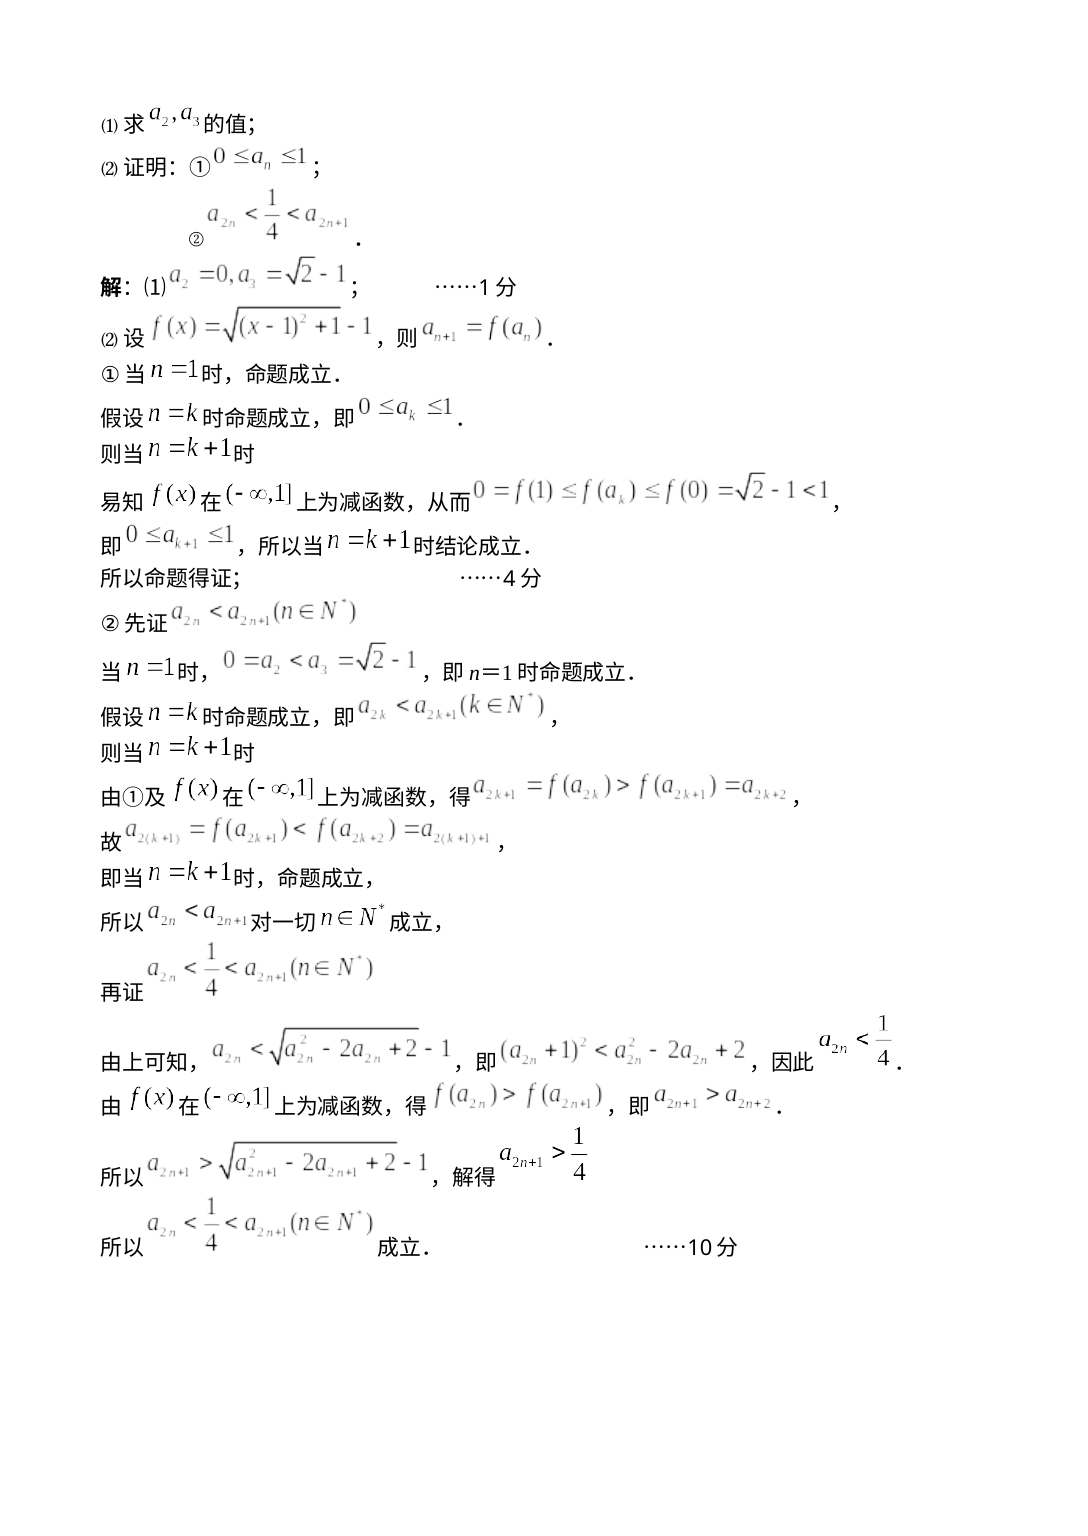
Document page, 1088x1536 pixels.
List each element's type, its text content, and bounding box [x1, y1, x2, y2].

text ②先证 [100, 593, 987, 638]
text ⑵证明：①； [100, 138, 987, 182]
text 由上可知，，即，因此． [100, 1007, 987, 1077]
text 当时，，即n＝1时命题成立． [100, 638, 987, 686]
text 所以对一切成立， [100, 893, 987, 936]
text 故， [100, 811, 987, 857]
text 假设时命题成立，即， [100, 686, 987, 732]
text ⑴求的值； [100, 94, 987, 138]
text 所以命题得证； ……4分 [100, 561, 987, 593]
text 则当时 [100, 732, 987, 768]
text 再证 [100, 936, 987, 1007]
text ①当时，命题成立． [100, 353, 987, 389]
text 所以成立． ……10分 [100, 1191, 987, 1262]
text 易知在上为减函数，从而， [100, 469, 987, 517]
text 即，所以当时结论成立． [100, 517, 987, 561]
text 由在上为减函数，得，即． [100, 1077, 987, 1121]
text ⑵设，则． [100, 301, 987, 353]
text 即当时，命题成立， [100, 857, 987, 893]
text 由①及在上为减函数，得， [100, 768, 987, 811]
text 则当时 [100, 433, 987, 469]
text ②． [100, 182, 987, 253]
text 假设时命题成立，即． [100, 389, 987, 433]
text 所以，解得 [100, 1121, 987, 1191]
text 解：⑴； ……1分 [100, 253, 987, 301]
